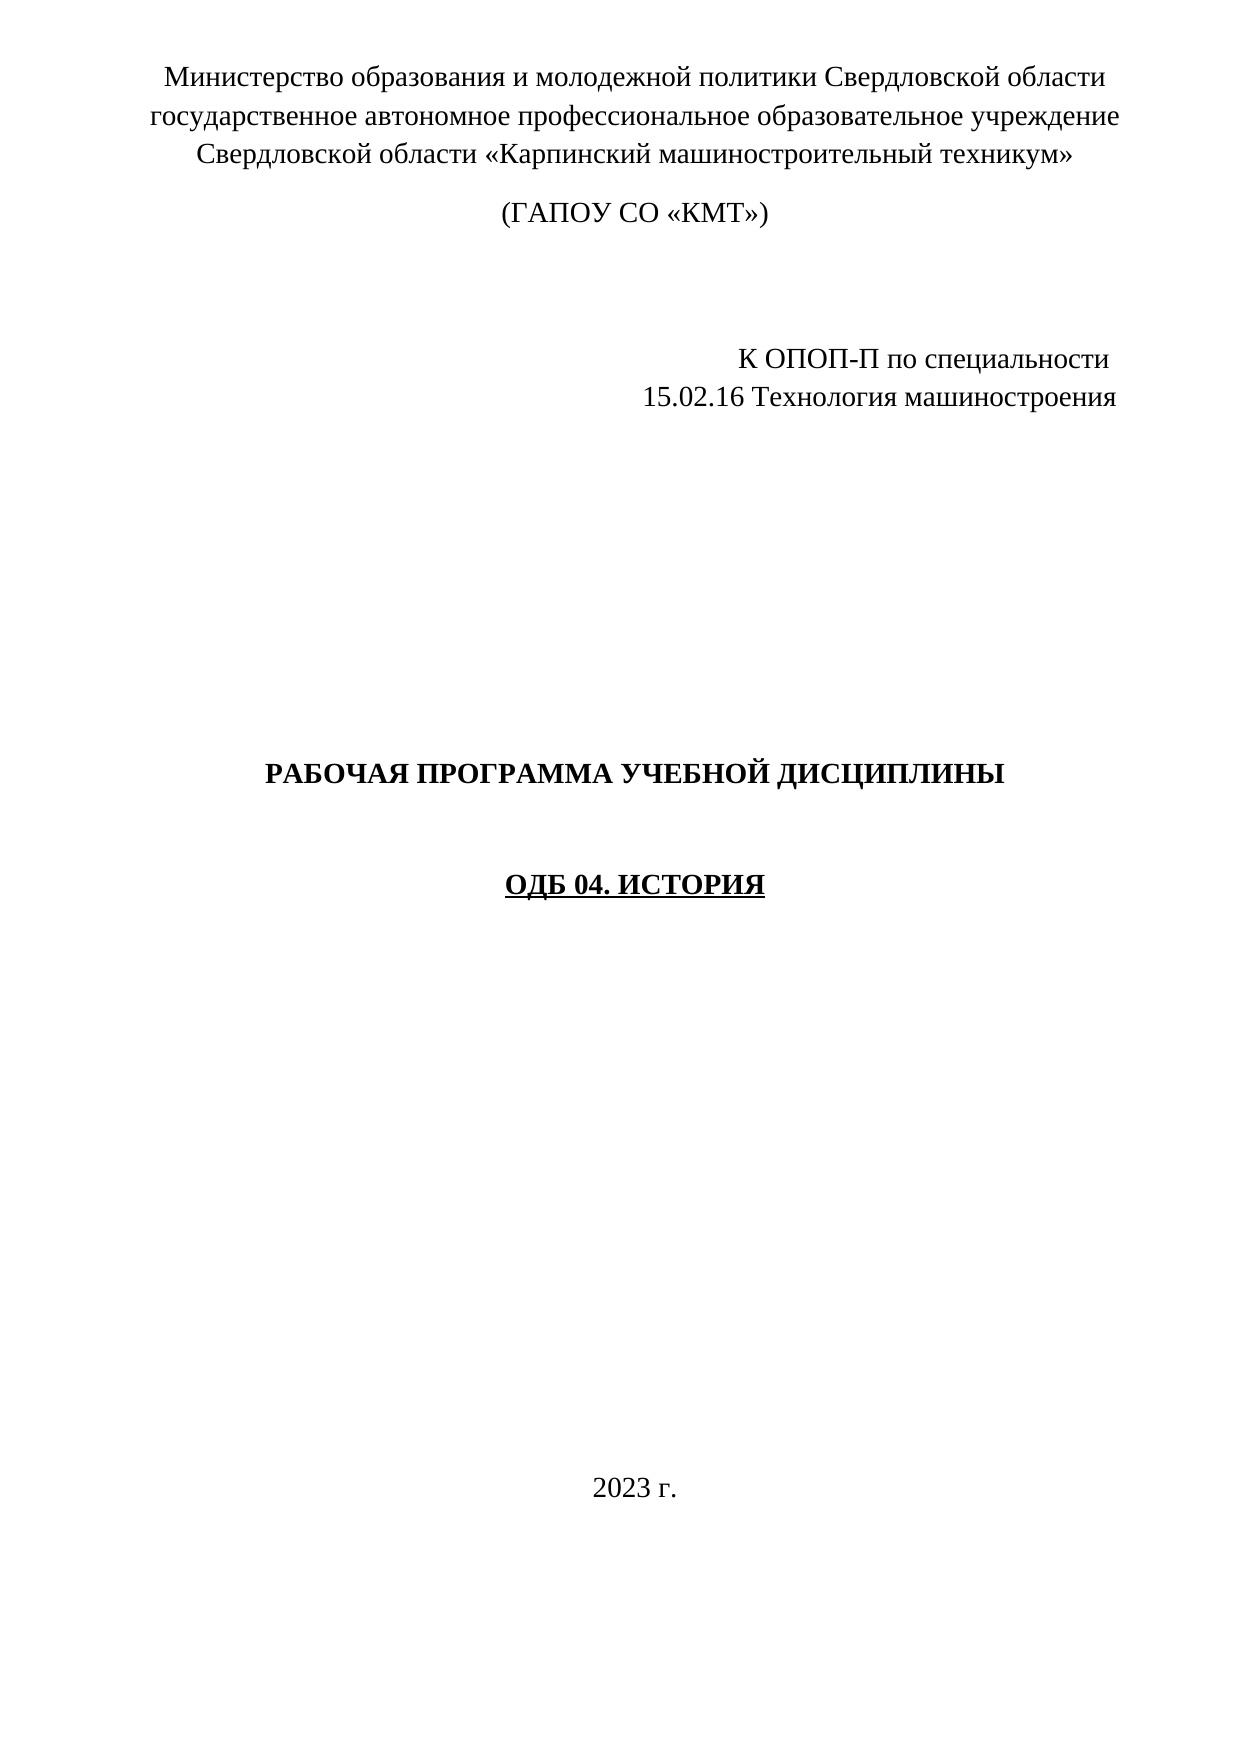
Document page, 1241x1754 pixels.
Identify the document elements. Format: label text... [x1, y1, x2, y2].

text ОДБ 04. ИСТОРИЯ [118, 867, 1152, 900]
text Рабочая ПРОГРАММа УЧЕБНОй дисциплины [118, 756, 1152, 790]
text (ГАПОУ СО «КМТ») [118, 196, 1152, 229]
text 2023 г. [118, 1470, 1152, 1503]
text Министерство образования и молодежной политики Свердловской области государственное автономное профессиональное образовательное учреждение Свердловской области «Карпинский машиностроительный техникум» [118, 59, 1152, 170]
table_header К ОПОП-П по специальности 15.02.16 Технология машиностроения [587, 302, 1133, 421]
